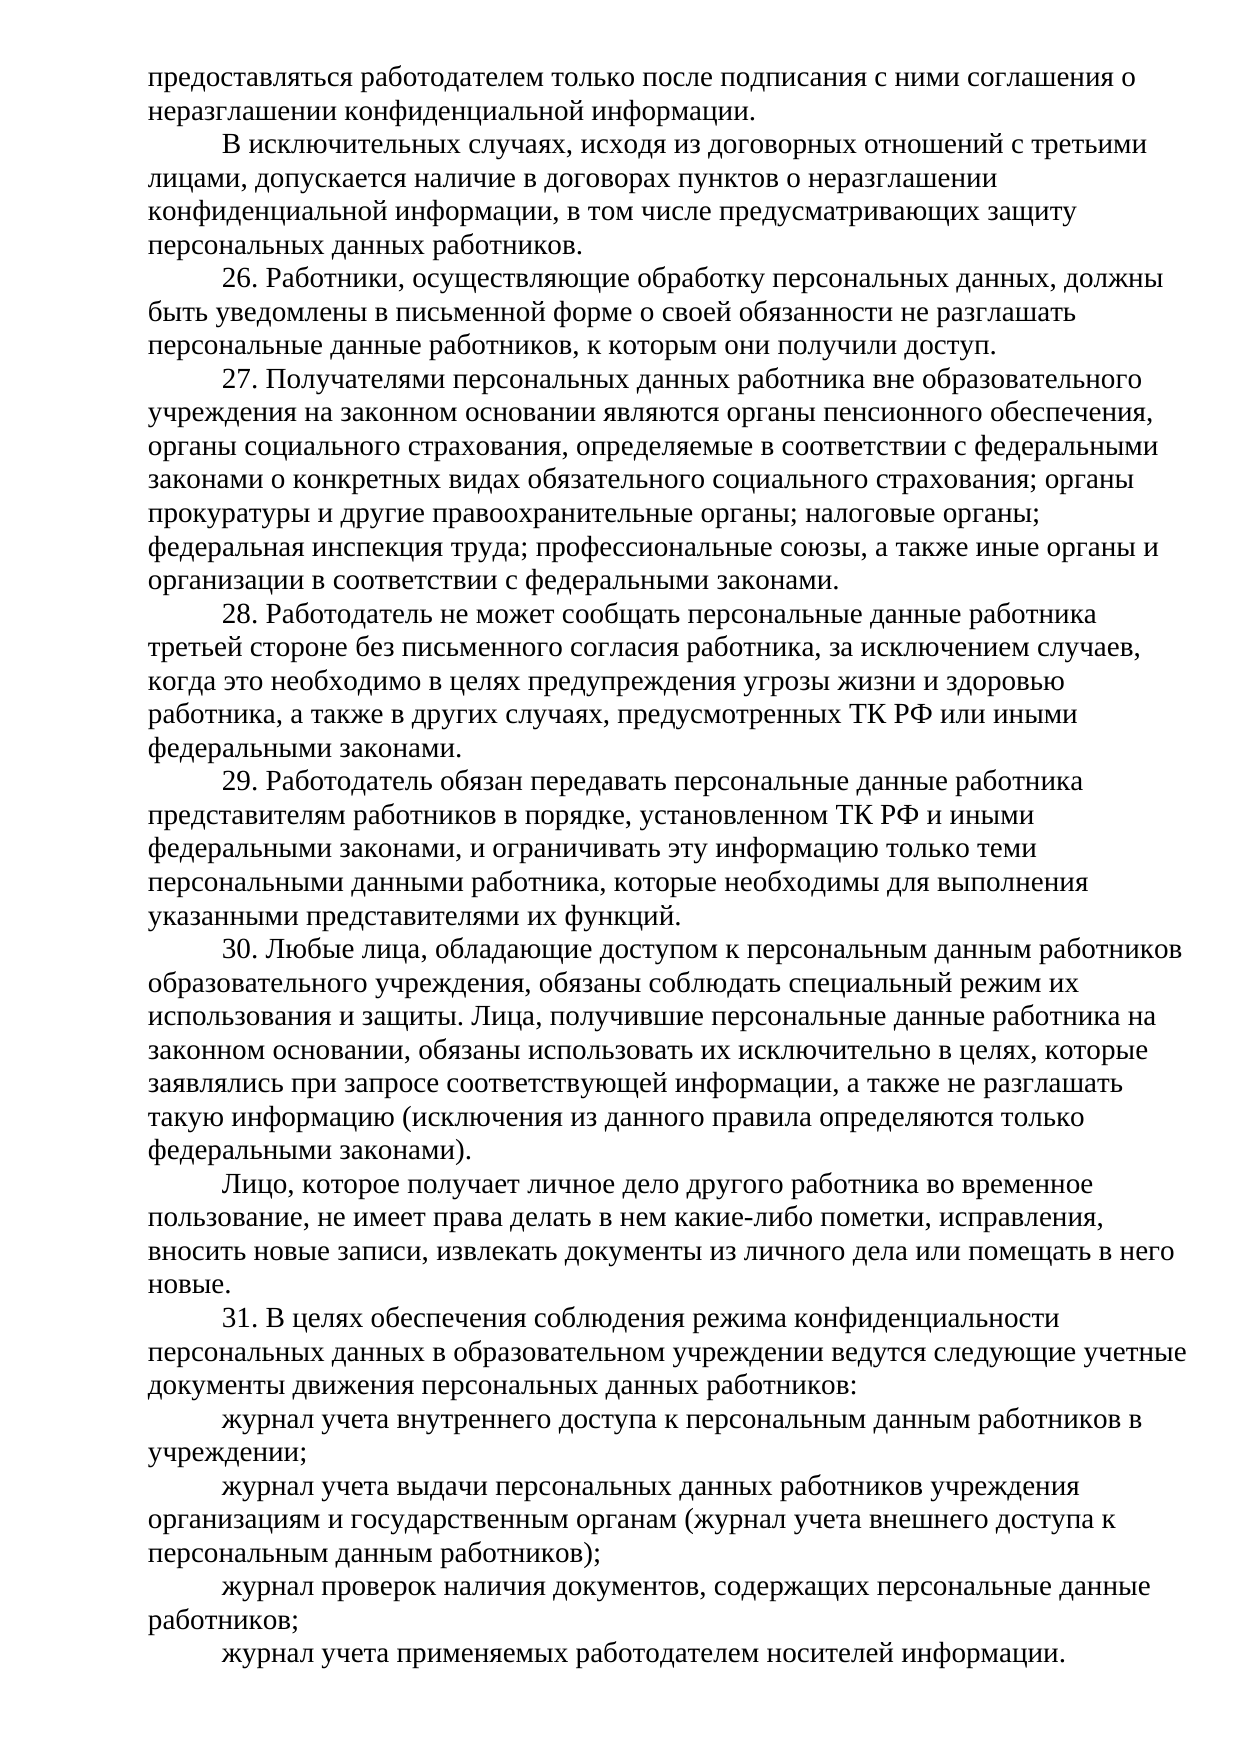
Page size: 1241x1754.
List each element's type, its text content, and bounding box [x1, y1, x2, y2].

text журнал учета применяемых работодателем носителей информации. [148, 1636, 1196, 1669]
text журнал учета выдачи персональных данных работников учреждения организациям и государственным органам (журнал учета внешнего доступа к персональным данным работников); [148, 1468, 1196, 1568]
text 30. Любые лица, обладающие доступом к персональным данным работников образовательного учреждения, обязаны соблюдать специальный режим их использования и защиты. Лица, получившие персональные данные работника на законном основании, обязаны использовать их исключительно в целях, которые заявлялись при запросе соответствующей информации, а также не разглашать такую информацию (исключения из данного правила определяются только федеральными законами). [148, 931, 1196, 1166]
text 27. Получателями персональных данных работника вне образовательного учреждения на законном основании являются органы пенсионного обеспечения, органы социального страхования, определяемые в соответствии с федеральными законами о конкретных видах обязательного социального страхования; органы прокуратуры и другие правоохранительные органы; налоговые органы; федеральная инспекция труда; профессиональные союзы, а также иные органы и организации в соответствии с федеральными законами. [148, 361, 1196, 596]
text журнал учета внутреннего доступа к персональным данным работников в учреждении; [148, 1401, 1196, 1468]
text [148, 59, 1196, 126]
text 28. Работодатель не может сообщать персональные данные работника третьей стороне без письменного согласия работника, за исключением случаев, когда это необходимо в целях предупреждения угрозы жизни и здоровью работника, а также в других случаях, предусмотренных ТК РФ или иными федеральными законами. [148, 596, 1196, 763]
text журнал проверок наличия документов, содержащих персональные данные работников; [148, 1568, 1196, 1636]
text Лицо, которое получает личное дело другого работника во временное пользование, не имеет права делать в нем какие-либо пометки, исправления, вносить новые записи, извлекать документы из личного дела или помещать в него новые. [148, 1166, 1196, 1300]
text В исключительных случаях, исходя из договорных отношений с третьими лицами, допускается наличие в договорах пунктов о неразглашении конфиденциальной информации, в том числе предусматривающих защиту персональных данных работников. [148, 126, 1196, 260]
text 29. Работодатель обязан передавать персональные данные работника представителям работников в порядке, установленном ТК РФ и иными федеральными законами, и ограничивать эту информацию только теми персональными данными работника, которые необходимы для выполнения указанными представителями их функций. [148, 763, 1196, 931]
text 31. В целях обеспечения соблюдения режима конфиденциальности персональных данных в образовательном учреждении ведутся следующие учетные документы движения персональных данных работников: [148, 1300, 1196, 1401]
text 26. Работники, осуществляющие обработку персональных данных, должны быть уведомлены в письменной форме о своей обязанности не разглашать персональные данные работников, к которым они получили доступ. [148, 260, 1196, 361]
